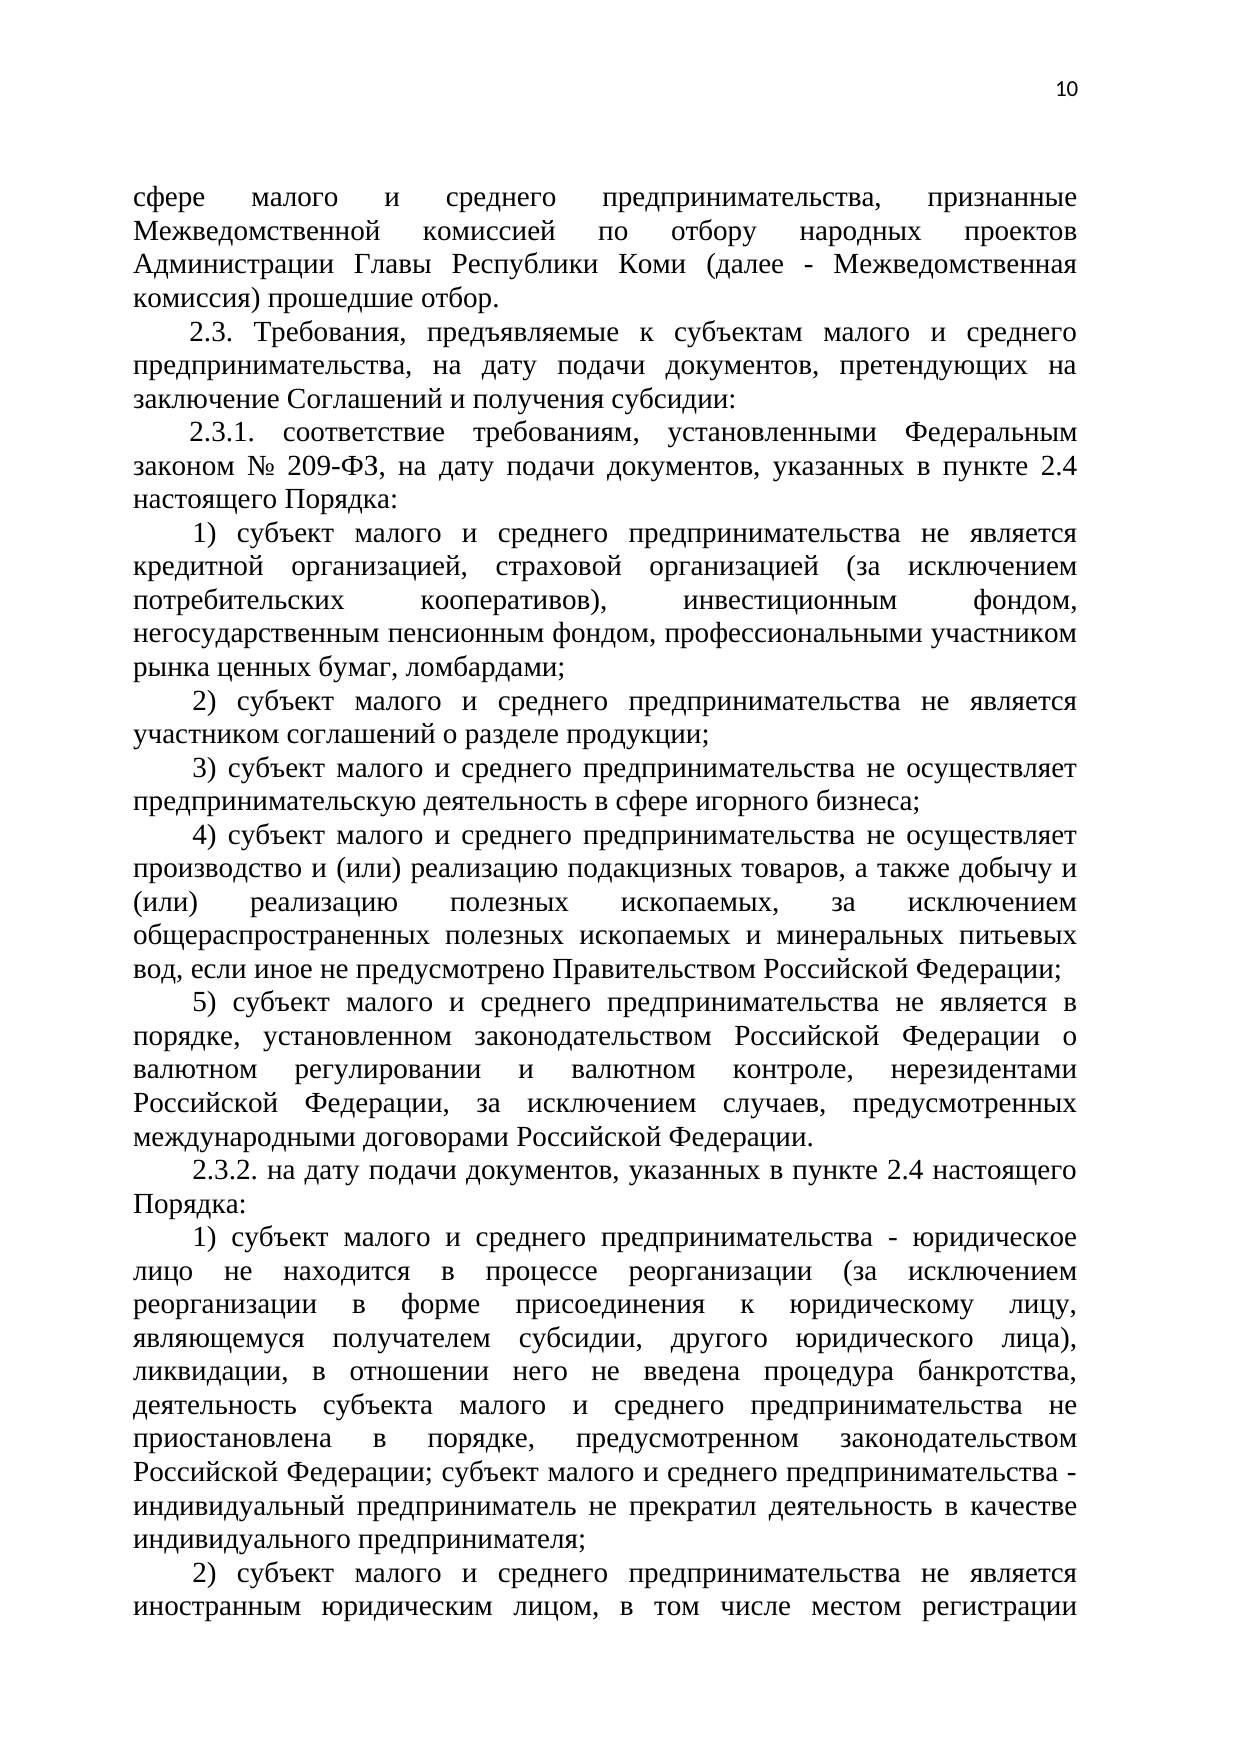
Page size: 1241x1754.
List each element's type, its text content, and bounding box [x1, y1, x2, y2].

text 3) субъект малого и среднего предпринимательства не осуществляет предпринимательскую деятельность в сфере игорного бизнеса; [133, 750, 1078, 817]
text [133, 1555, 1078, 1622]
text 5) субъект малого и среднего предпринимательства не является в порядке, установленном законодательством Российской Федерации о валютном регулировании и валютном контроле, нерезидентами Российской Федерации, за исключением случаев, предусмотренных международными договорами Российской Федерации. [133, 984, 1078, 1152]
text 1) субъект малого и среднего предпринимательства не является кредитной организацией, страховой организацией (за исключением потребительских кооперативов), инвестиционным фондом, негосударственным пенсионным фондом, профессиональными участником рынка ценных бумаг, ломбардами; [133, 515, 1078, 683]
text 4) субъект малого и среднего предпринимательства не осуществляет производство и (или) реализацию подакцизных товаров, а также добычу и (или) реализацию полезных ископаемых, за исключением общераспространенных полезных ископаемых и минеральных питьевых вод, если иное не предусмотрено Правительством Российской Федерации; [133, 817, 1078, 984]
text 2) субъект малого и среднего предпринимательства не является участником соглашений о разделе продукции; [133, 683, 1078, 750]
text 2.3. Требования, предъявляемые к субъектам малого и среднего предпринимательства, на дату подачи документов, претендующих на заключение Соглашений и получения субсидии: [133, 314, 1078, 414]
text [133, 179, 1078, 314]
text 2.3.1. соответствие требованиям, установленными Федеральным законом № 209-ФЗ, на дату подачи документов, указанных в пункте 2.4 настоящего Порядка: [133, 414, 1078, 515]
text 2.3.2. на дату подачи документов, указанных в пункте 2.4 настоящего Порядка: [133, 1152, 1078, 1219]
text 1) субъект малого и среднего предпринимательства - юридическое лицо не находится в процессе реорганизации (за исключением реорганизации в форме присоединения к юридическому лицу, являющемуся получателем субсидии, другого юридического лица), ликвидации, в отношении него не введена процедура банкротства, деятельность субъекта малого и среднего предпринимательства не приостановлена в порядке, предусмотренном законодательством Российской Федерации; субъект малого и среднего предпринимательства - индивидуальный предприниматель не прекратил деятельность в качестве индивидуального предпринимателя; [133, 1219, 1078, 1555]
